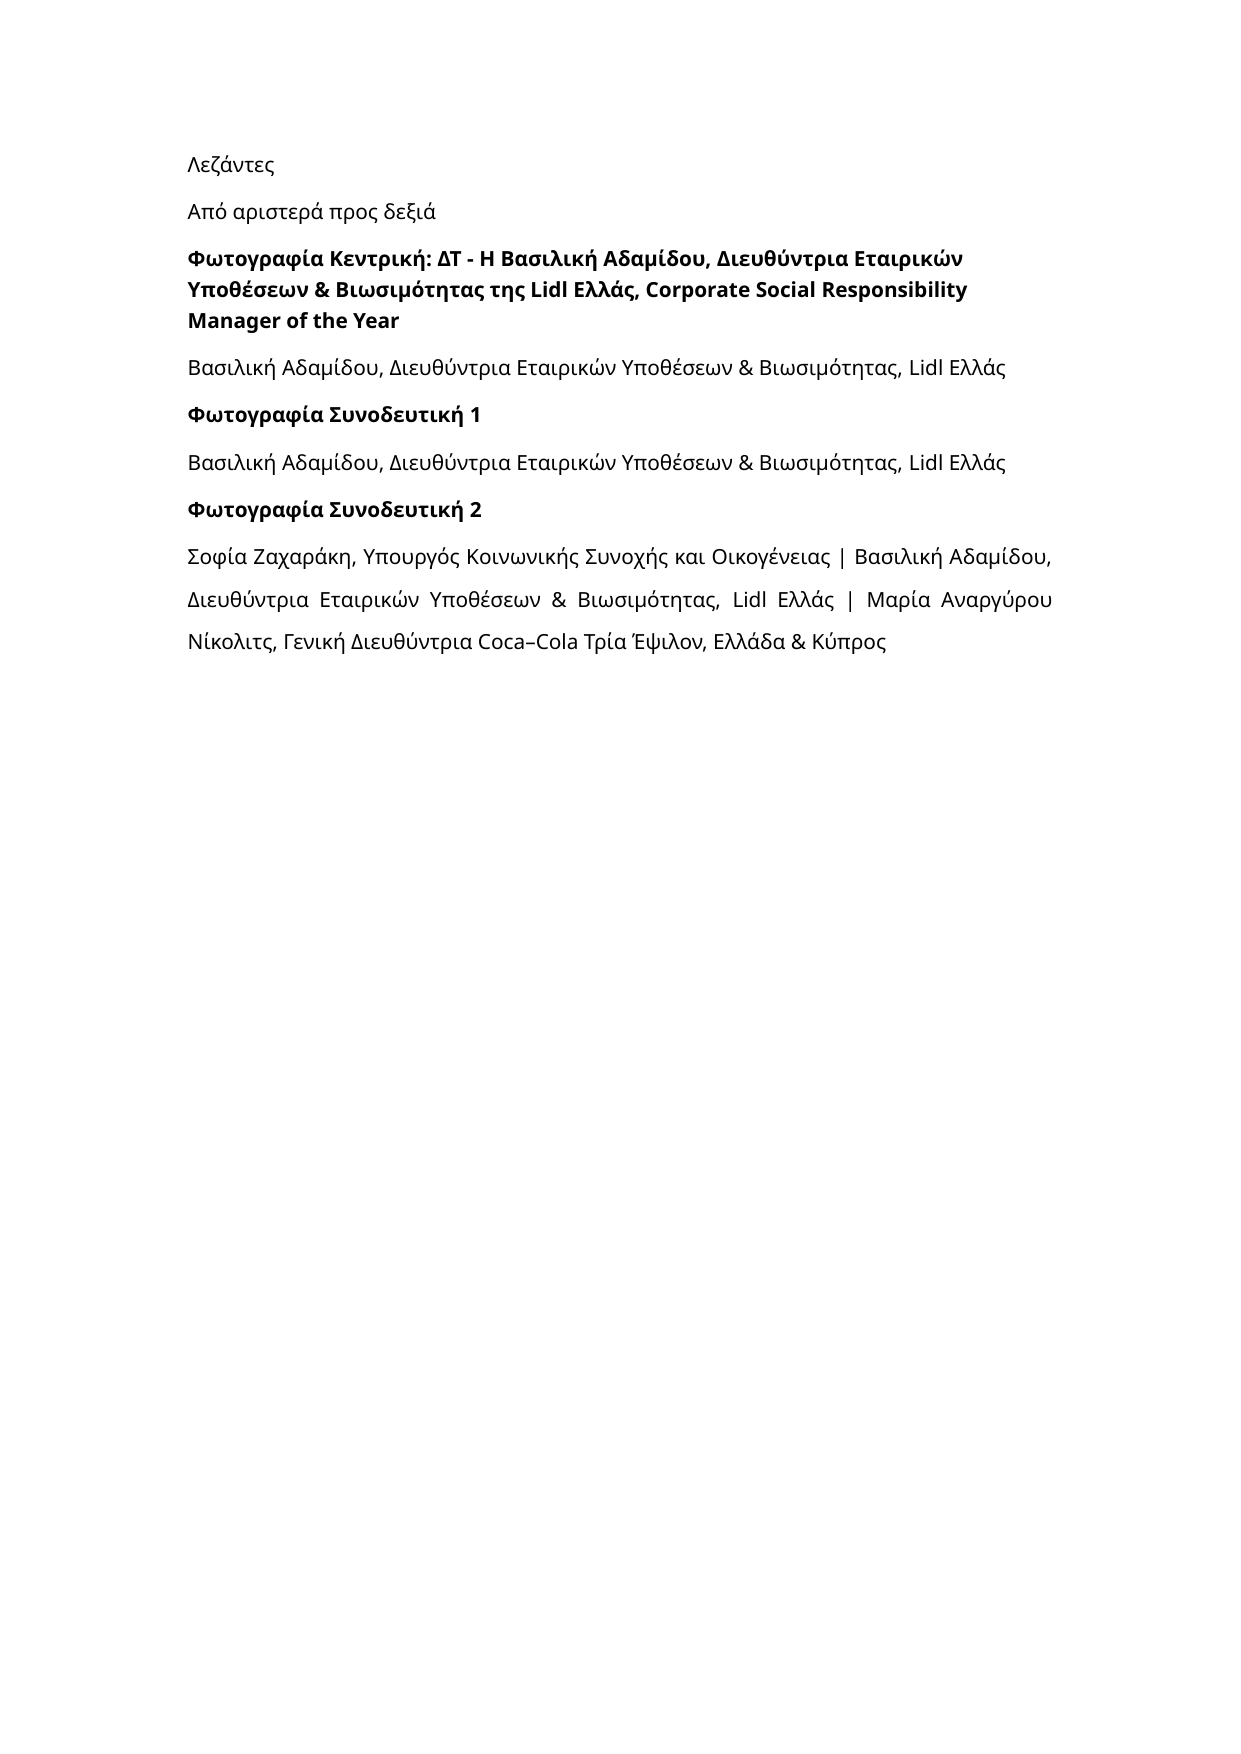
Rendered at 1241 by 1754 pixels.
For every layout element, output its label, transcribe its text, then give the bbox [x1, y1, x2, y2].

text Λεζάντες [187, 150, 1053, 178]
text Από αριστερά προς δεξιά [187, 197, 1053, 226]
text Σοφία Ζαχαράκη, Υπουργός Κοινωνικής Συνοχής και Οικογένειας | Βασιλική Αδαμίδου, Διευθύντρια Εταιρικών Υποθέσεων & Βιωσιμότητας, Lidl Ελλάς | Μαρία Αναργύρου Νίκολιτς, Γενική Διευθύντρια Coca–Cola Τρία Έψιλον, Ελλάδα & Κύπρος [187, 542, 1053, 656]
text Φωτογραφία Συνοδευτική 1 [187, 400, 1053, 429]
text Βασιλική Αδαμίδου, Διευθύντρια Εταιρικών Υποθέσεων & Βιωσιμότητας, Lidl Ελλάς [187, 353, 1053, 382]
text Φωτογραφία Κεντρική: ΔΤ - Η Βασιλική Αδαμίδου, Διευθύντρια Εταιρικών Υποθέσεων & Βιωσιμότητας της Lidl Ελλάς, Corporate Social Responsibility Manager of the Year [187, 244, 1053, 334]
text Βασιλική Αδαμίδου, Διευθύντρια Εταιρικών Υποθέσεων & Βιωσιμότητας, Lidl Ελλάς [187, 448, 1053, 476]
text Φωτογραφία Συνοδευτική 2 [187, 495, 1053, 523]
